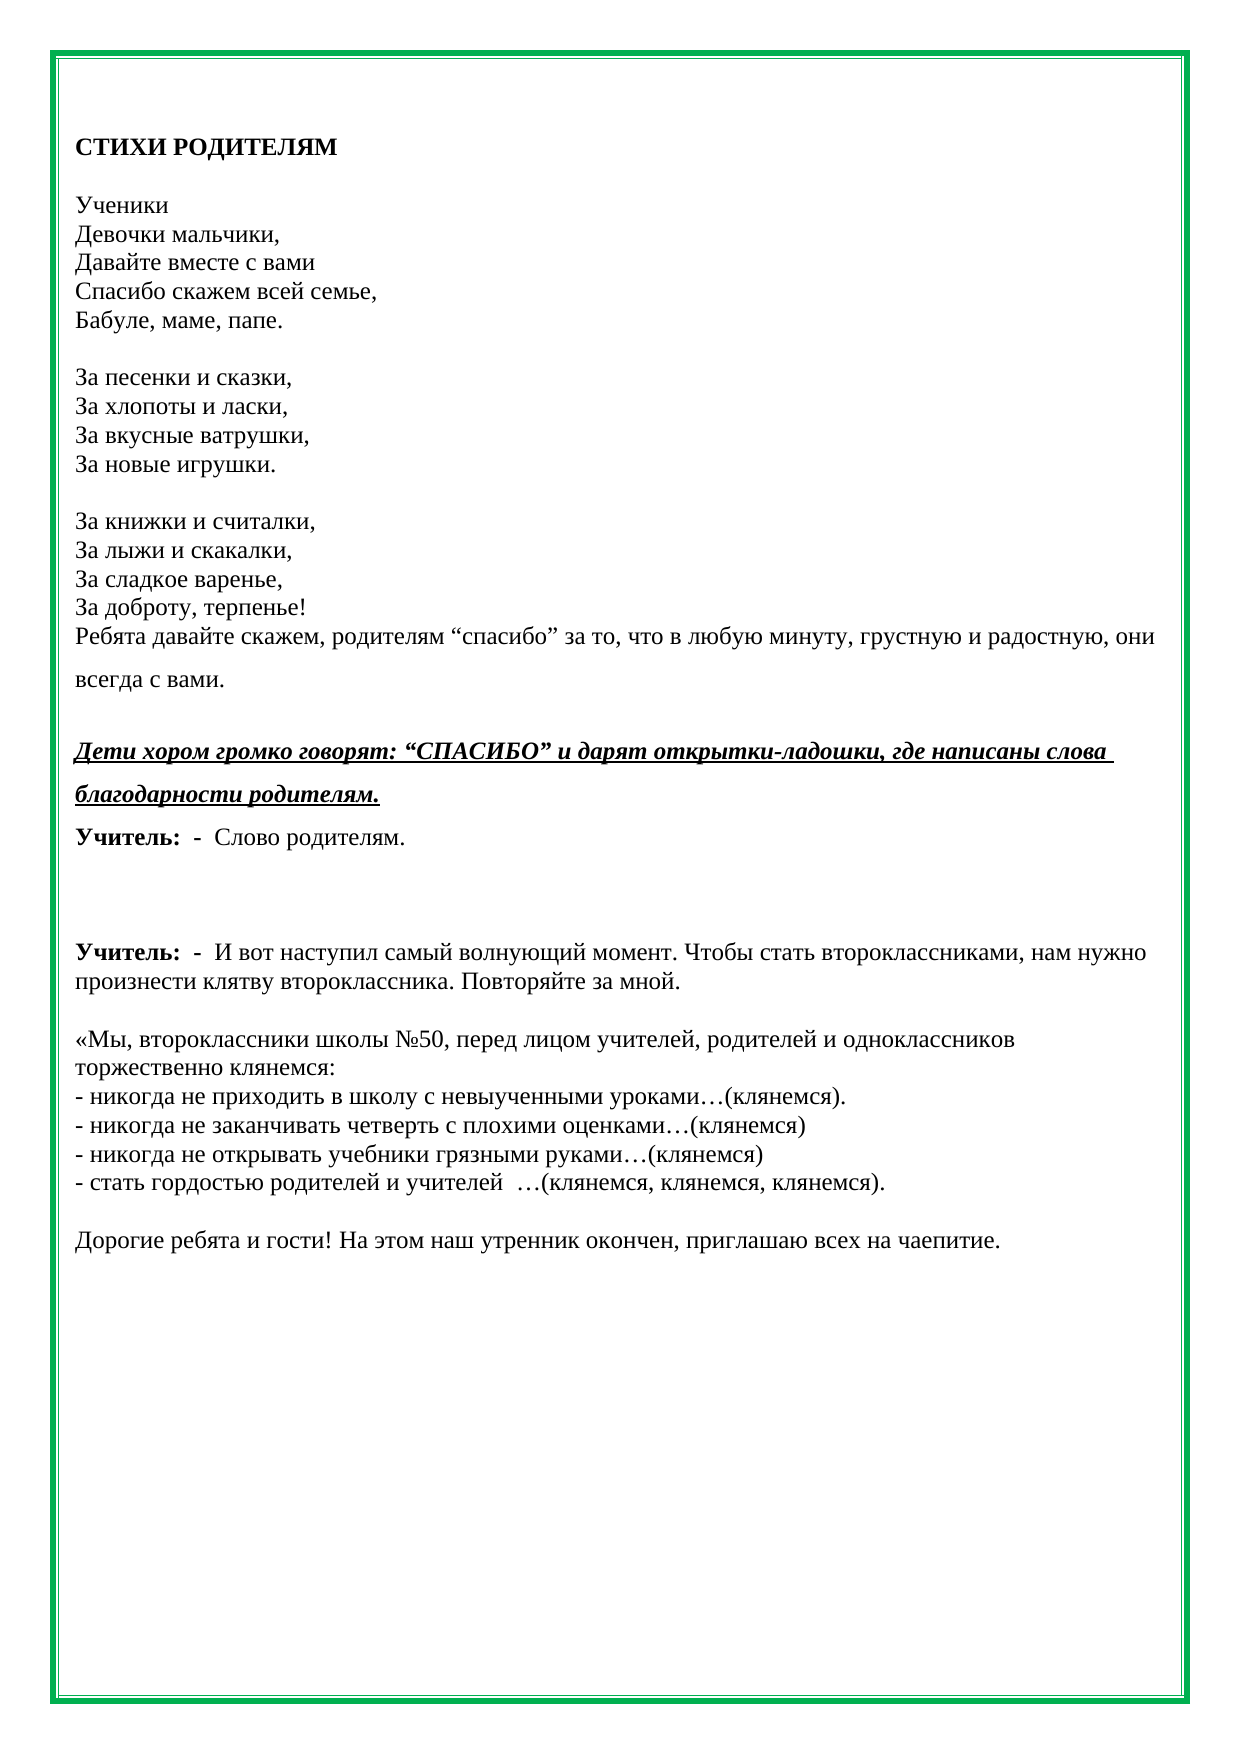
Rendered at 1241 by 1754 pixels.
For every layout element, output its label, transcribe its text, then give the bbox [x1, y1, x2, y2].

text За песенки и сказки, [75, 362, 1165, 391]
text «Мы, второклассники школы №50, перед лицом учителей, родителей и одноклассников торжественно клянемся: [75, 1024, 1165, 1081]
text Бабуле, маме, папе. [75, 305, 1165, 334]
text Девочки мальчики, [75, 219, 1165, 247]
text За сладкое варенье, [75, 564, 1165, 592]
text - никогда не открывать учебники грязными руками…(клянемся) [75, 1139, 1165, 1167]
text - стать гордостью родителей и учителей …(клянемся, клянемся, клянемся). [75, 1167, 1165, 1196]
text Учитель: - И вот наступил самый волнующий момент. Чтобы стать второклассниками, нам нужно произнести клятву второклассника. Повторяйте за мной. [75, 937, 1165, 995]
text Дорогие ребята и гости! На этом наш утренник окончен, приглашаю всех на чаепитие. [75, 1225, 1165, 1254]
text За книжки и считалки, [75, 506, 1165, 535]
text Давайте вместе с вами [75, 247, 1165, 276]
text Ребята давайте скажем, родителям “спасибо” за то, что в любую минуту, грустную и радостную, они всегда с вами. [75, 621, 1165, 693]
text За доброту, терпенье! [75, 592, 1165, 621]
text За новые игрушки. [75, 449, 1165, 477]
text СТИХИ РОДИТЕЛЯМ [75, 132, 1165, 161]
text За лыжи и скакалки, [75, 535, 1165, 564]
text Спасибо скажем всей семье, [75, 276, 1165, 305]
text Учитель: - Слово родителям. [75, 822, 1165, 851]
text Ученики [75, 190, 1165, 219]
text За хлопоты и ласки, [75, 391, 1165, 420]
text За вкусные ватрушки, [75, 420, 1165, 449]
text - никогда не заканчивать четверть с плохими оценками…(клянемся) [75, 1110, 1165, 1139]
text Дети хором громко говорят: “СПАСИБО” и дарят открытки-ладошки, где написаны слова благодарности родителям. [75, 736, 1165, 808]
text - никогда не приходить в школу с невыученными уроками…(клянемся). [75, 1081, 1165, 1110]
